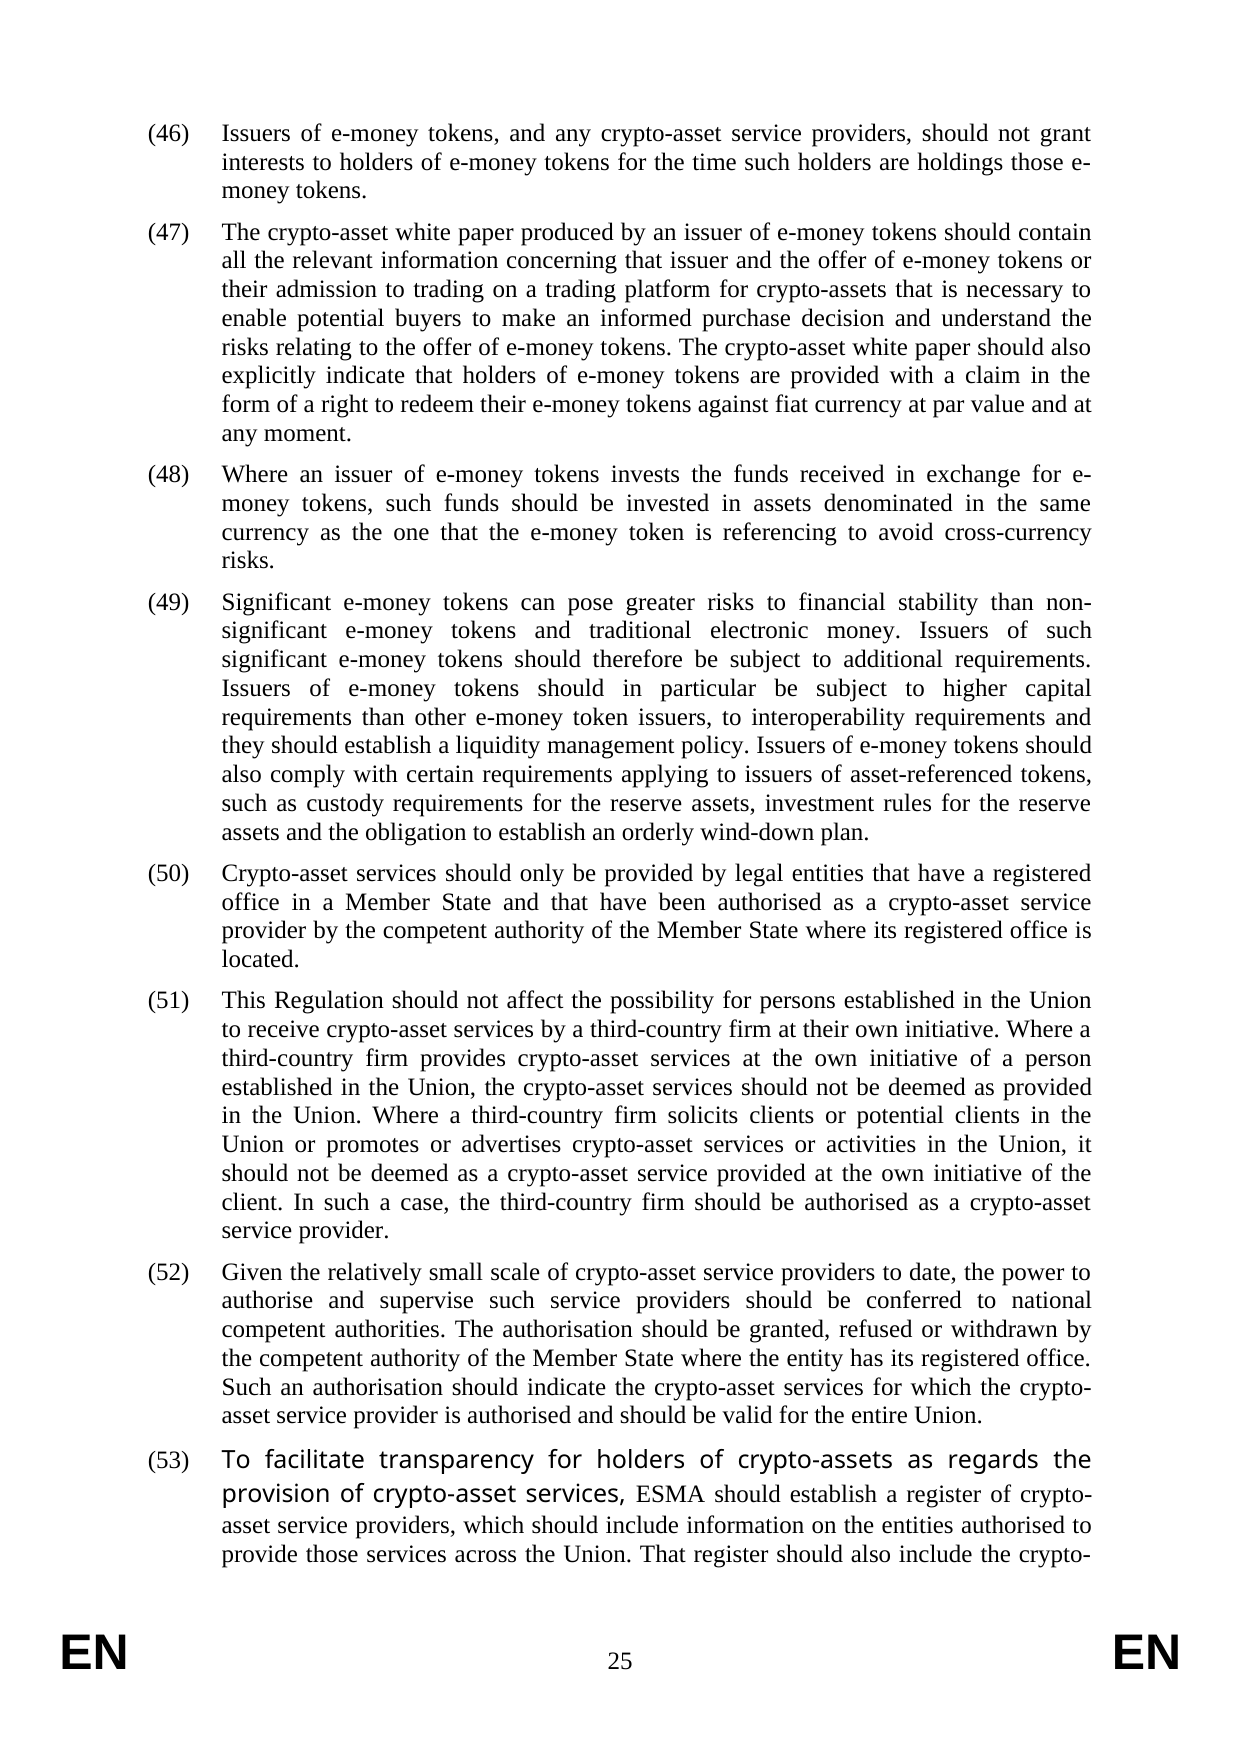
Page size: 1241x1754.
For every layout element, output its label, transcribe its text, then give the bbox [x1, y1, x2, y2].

text (46) Issuers of e-money tokens, and any crypto-asset service providers, should not grant interests to holders of e-money tokens for the time such holders are holdings those e-money tokens. [148, 118, 1093, 204]
text (51) This Regulation should not affect the possibility for persons established in the Union to receive crypto-asset services by a third-country firm at their own initiative. Where a third-country firm provides crypto-asset services at the own initiative of a person established in the Union, the crypto-asset services should not be deemed as provided in the Union. Where a third-country firm solicits clients or potential clients in the Union or promotes or advertises crypto-asset services or activities in the Union, it should not be deemed as a crypto-asset service provided at the own initiative of the client. In such a case, the third-country firm should be authorised as a crypto-asset service provider. [148, 986, 1093, 1244]
text (52) Given the relatively small scale of crypto-asset service providers to date, the power to authorise and supervise such service providers should be conferred to national competent authorities. The authorisation should be granted, refused or withdrawn by the competent authority of the Member State where the entity has its registered office. Such an authorisation should indicate the crypto-asset services for which the crypto-asset service provider is authorised and should be valid for the entire Union. [148, 1257, 1093, 1429]
text (50) Crypto-asset services should only be provided by legal entities that have a registered office in a Member State and that have been authorised as a crypto-asset service provider by the competent authority of the Member State where its registered office is located. [148, 858, 1093, 973]
text (47) The crypto-asset white paper produced by an issuer of e-money tokens should contain all the relevant information concerning that issuer and the offer of e-money tokens or their admission to trading on a trading platform for crypto-assets that is necessary to enable potential buyers to make an informed purchase decision and understand the risks relating to the offer of e-money tokens. The crypto-asset white paper should also explicitly indicate that holders of e-money tokens are provided with a claim in the form of a right to redeem their e-money tokens against fiat currency at par value and at any moment. [148, 217, 1093, 447]
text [148, 1442, 1093, 1567]
text (48) Where an issuer of e-money tokens invests the funds received in exchange for e-money tokens, such funds should be invested in assets denominated in the same currency as the one that the e-money token is referencing to avoid cross-currency risks. [148, 459, 1093, 574]
text (49) Significant e-money tokens can pose greater risks to financial stability than non-significant e-money tokens and traditional electronic money. Issuers of such significant e-money tokens should therefore be subject to additional requirements. Issuers of e-money tokens should in particular be subject to higher capital requirements than other e-money token issuers, to interoperability requirements and they should establish a liquidity management policy. Issuers of e-money tokens should also comply with certain requirements applying to issuers of asset-referenced tokens, such as custody requirements for the reserve assets, investment rules for the reserve assets and the obligation to establish an orderly wind-down plan. [148, 587, 1093, 846]
